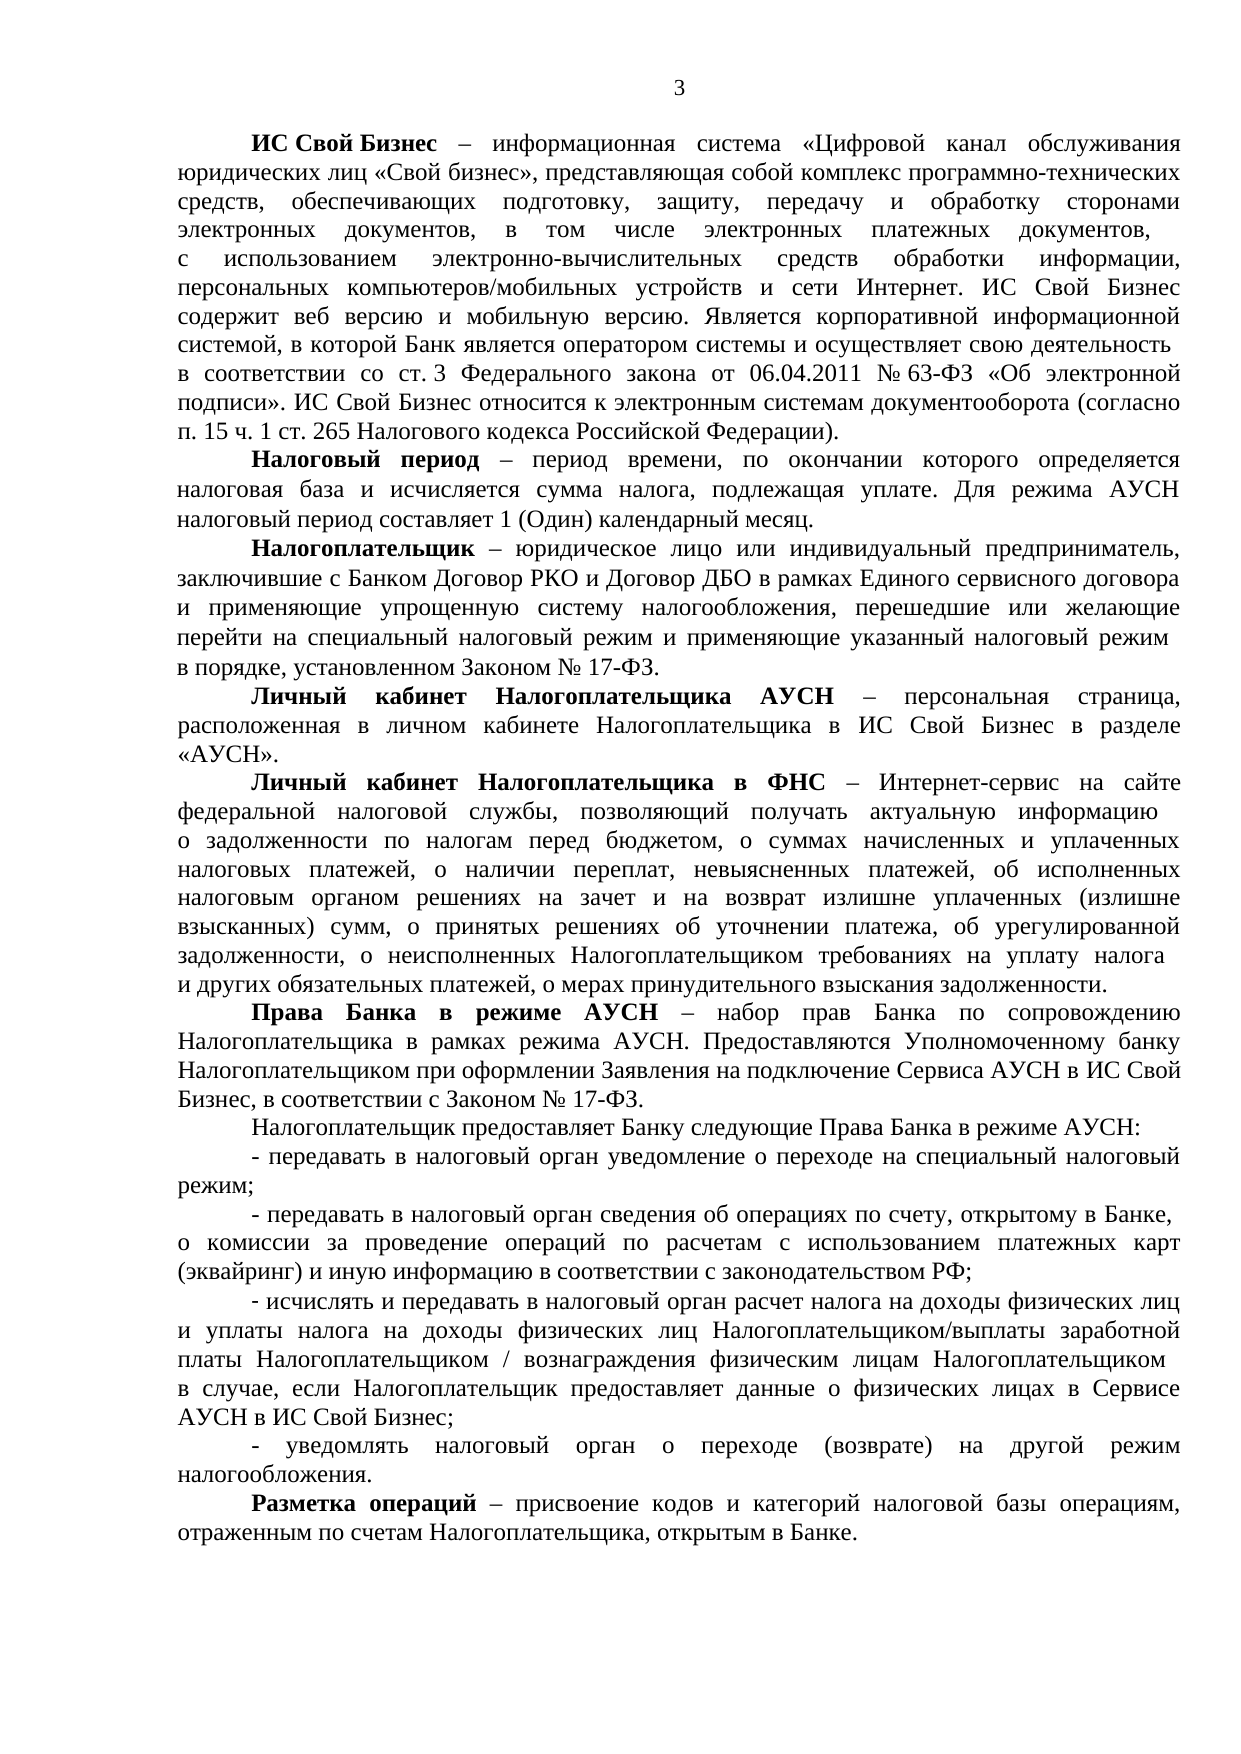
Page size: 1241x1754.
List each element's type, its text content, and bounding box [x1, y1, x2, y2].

text Личный кабинет Налогоплательщика АУСН – персональная страница, расположенная в личном кабинете Налогоплательщика в ИС Свой Бизнес в разделе «АУСН». [177, 681, 1181, 767]
text Налогоплательщик предоставляет Банку следующие Права Банка в режиме АУСН: [177, 1112, 1181, 1141]
text Права Банка в режиме АУСН – набор прав Банка по сопровождению Налогоплательщика в рамках режима АУСН. Предоставляются Уполномоченному банку Налогоплательщиком при оформлении Заявления на подключение Сервиса АУСН в ИС Свой Бизнес, в соответствии с Законом № 17-ФЗ. [177, 997, 1181, 1112]
text - исчислять и передавать в налоговый орган расчет налога на доходы физических лиц и уплаты налога на доходы физических лиц Налогоплательщиком/выплаты заработной платы Налогоплательщиком / вознаграждения физическим лицам Налогоплательщиком в случае, если Налогоплательщик предоставляет данные о физических лицах в Сервисе АУСН в ИС Свой Бизнес; [177, 1285, 1181, 1430]
text - уведомлять налоговый орган о переходе (возврате) на другой режим налогообложения. [177, 1430, 1181, 1488]
text Налогоплательщик – юридическое лицо или индивидуальный предприниматель, заключившие с Банком Договор РКО и Договор ДБО в рамках Единого сервисного договора и применяющие упрощенную систему налогообложения, перешедшие или желающие перейти на специальный налоговый режим и применяющие указанный налоговый режим в порядке, установленном Законом № 17-ФЗ. [177, 533, 1181, 680]
text Разметка операций – присвоение кодов и категорий налоговой базы операциям, отраженным по счетам Налогоплательщика, открытым в Банке. [177, 1488, 1181, 1545]
text - передавать в налоговый орган уведомление о переходе на специальный налоговый режим; [177, 1141, 1181, 1199]
text Личный кабинет Налогоплательщика в ФНС – Интернет-сервис на сайте федеральной налоговой службы, позволяющий получать актуальную информацию о задолженности по налогам перед бюджетом, о суммах начисленных и уплаченных налоговых платежей, о наличии переплат, невыясненных платежей, об исполненных налоговым органом решениях на зачет и на возврат излишне уплаченных (излишне взысканных) сумм, о принятых решениях об уточнении платежа, об урегулированной задолженности, о неисполненных Налогоплательщиком требованиях на уплату налога и других обязательных платежей, о мерах принудительного взыскания задолженности. [177, 767, 1181, 997]
text - передавать в налоговый орган сведения об операциях по счету, открытому в Банке, о комиссии за проведение операций по расчетам с использованием платежных карт (эквайринг) и иную информацию в соответствии с законодательством РФ; [177, 1199, 1181, 1285]
text Налоговый период – период времени, по окончании которого определяется налоговая база и исчисляется сумма налога, подлежащая уплате. Для режима АУСН налоговый период составляет 1 (Один) календарный месяц. [177, 444, 1181, 532]
text ИС Свой Бизнес – информационная система «Цифровой канал обслуживания юридических лиц «Свой бизнес», представляющая собой комплекс программно-технических средств, обеспечивающих подготовку, защиту, передачу и обработку сторонами электронных документов, в том числе электронных платежных документов, с использованием электронно-вычислительных средств обработки информации, персональных компьютеров/мобильных устройств и сети Интернет. ИС Свой Бизнес содержит веб версию и мобильную версию. Является корпоративной информационной системой, в которой Банк является оператором системы и осуществляет свою деятельность в соответствии со ст. 3 Федерального закона от 06.04.2011 № 63-ФЗ «Об электронной подписи». ИС Свой Бизнес относится к электронным системам документооборота (согласно п. 15 ч. 1 ст. 265 Налогового кодекса Российской Федерации). [177, 128, 1181, 444]
